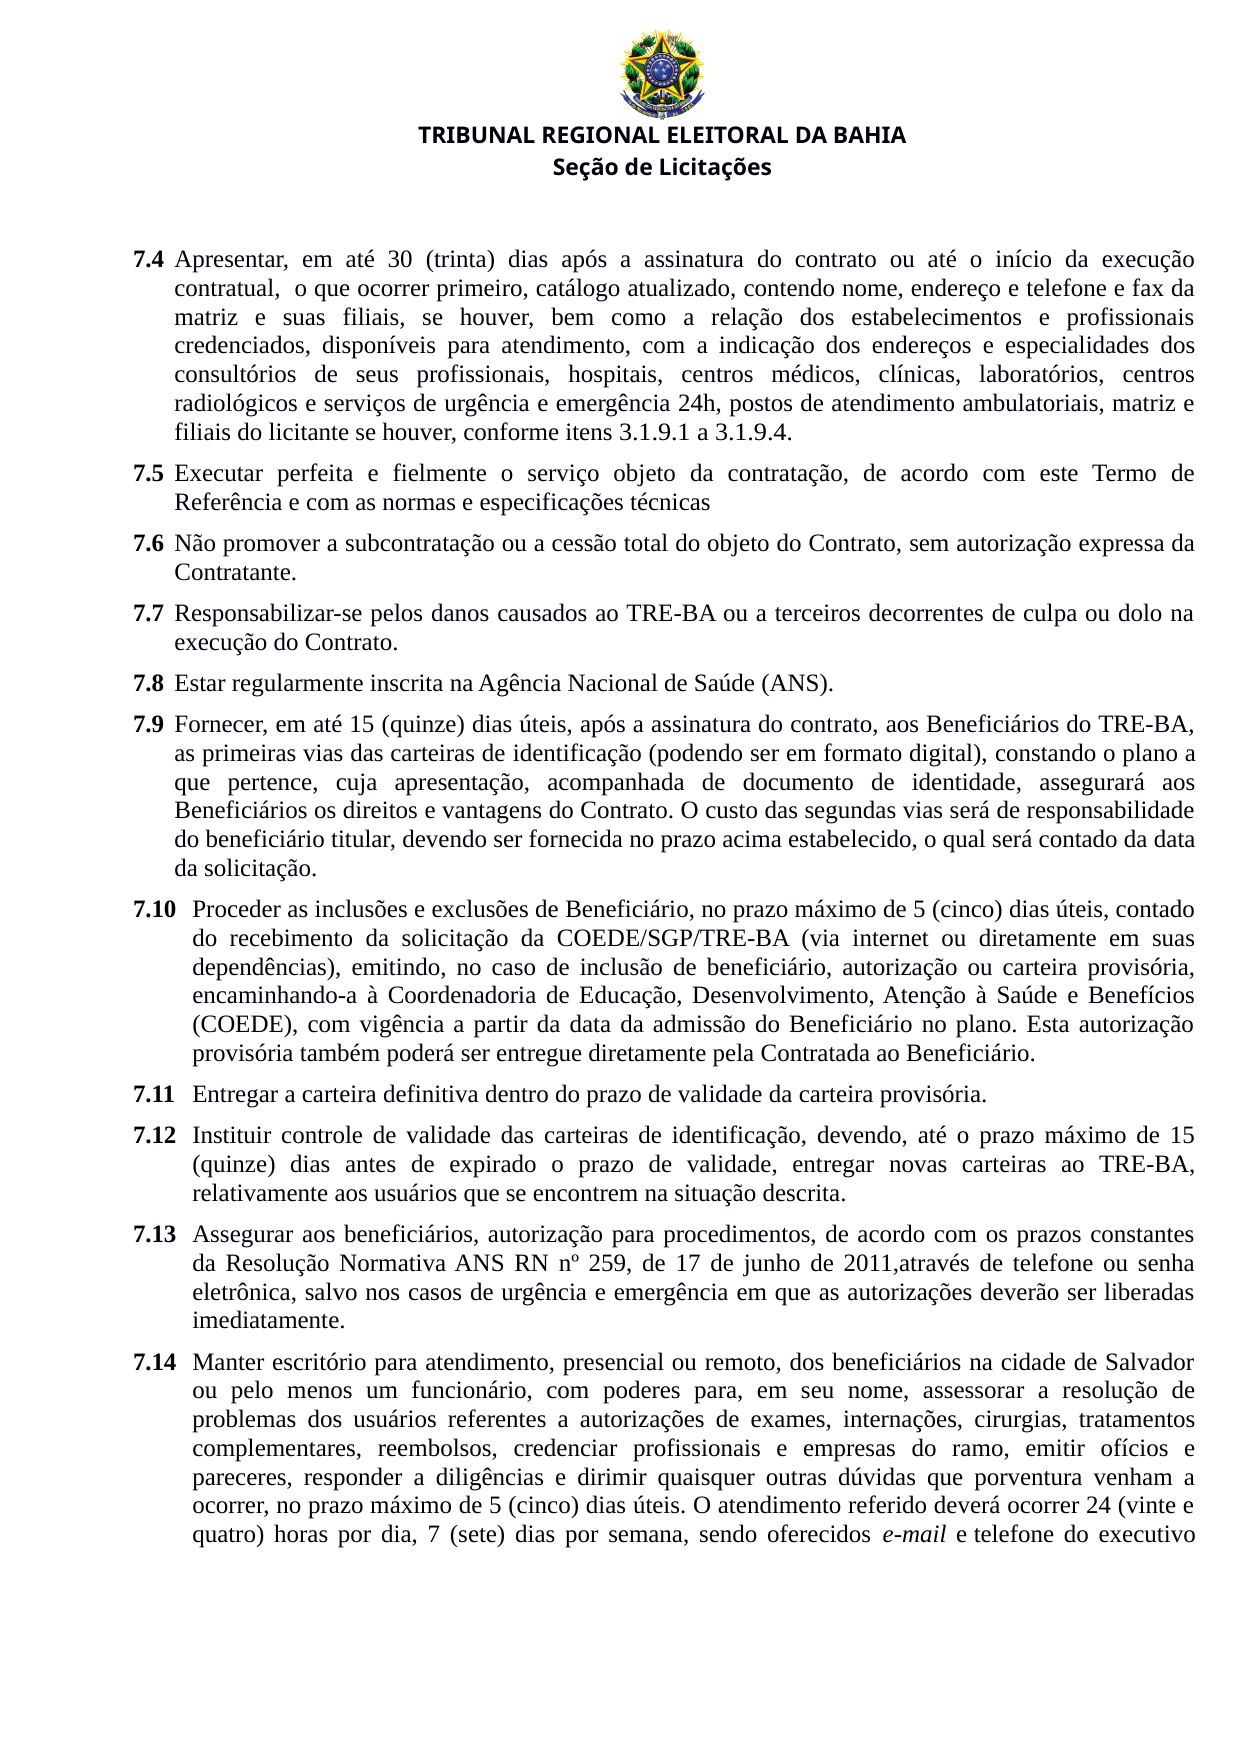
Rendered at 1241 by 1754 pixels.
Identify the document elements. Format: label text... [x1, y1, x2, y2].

list Entregar a carteira definitiva dentro do prazo de validade da carteira provisória. [133, 1079, 1196, 1108]
list Não promover a subcontratação ou a cessão total do objeto do Contrato, sem autorização expressa da Contratante. [133, 528, 1196, 586]
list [133, 1347, 1196, 1548]
list Instituir controle de validade das carteiras de identificação, devendo, até o prazo máximo de 15 (quinze) dias antes de expirado o prazo de validade, entregar novas carteiras ao TRE-BA, relativamente aos usuários que se encontrem na situação descrita. [133, 1121, 1196, 1207]
list Estar regularmente inscrita na Agência Nacional de Saúde (ANS). [133, 668, 1196, 697]
list Responsabilizar-se pelos danos causados ao TRE-BA ou a terceiros decorrentes de culpa ou dolo na execução do Contrato. [133, 598, 1196, 656]
list Fornecer, em até 15 (quinze) dias úteis, após a assinatura do contrato, aos Beneficiários do TRE-BA, as primeiras vias das carteiras de identificação (podendo ser em formato digital), constando o plano a que pertence, cuja apresentação, acompanhada de documento de identidade, assegurará aos Beneficiários os direitos e vantagens do Contrato. O custo das segundas vias será de responsabilidade do beneficiário titular, devendo ser fornecida no prazo acima estabelecido, o qual será contado da data da solicitação. [133, 709, 1196, 882]
list Apresentar, em até 30 (trinta) dias após a assinatura do contrato ou até o início da execução contratual, o que ocorrer primeiro, catálogo atualizado, contendo nome, endereço e telefone e fax da matriz e suas filiais, se houver, bem como a relação dos estabelecimentos e profissionais credenciados, disponíveis para atendimento, com a indicação dos endereços e especialidades dos consultórios de seus profissionais, hospitais, centros médicos, clínicas, laboratórios, centros radiológicos e serviços de urgência e emergência 24h, postos de atendimento ambulatoriais, matriz e filiais do licitante se houver, conforme itens 3.1.9.1 a 3.1.9.4. [133, 244, 1196, 446]
list Proceder as inclusões e exclusões de Beneficiário, no prazo máximo de 5 (cinco) dias úteis, contado do recebimento da solicitação da COEDE/SGP/TRE-BA (via internet ou diretamente em suas dependências), emitindo, no caso de inclusão de beneficiário, autorização ou carteira provisória, encaminhando-a à Coordenadoria de Educação, Desenvolvimento, Atenção à Saúde e Benefícios (COEDE), com vigência a partir da data da admissão do Beneficiário no plano. Esta autorização provisória também poderá ser entregue diretamente pela Contratada ao Beneficiário. [133, 894, 1196, 1067]
list Assegurar aos beneficiários, autorização para procedimentos, de acordo com os prazos constantes da Resolução Normativa ANS RN nº 259, de 17 de junho de 2011,através de telefone ou senha eletrônica, salvo nos casos de urgência e emergência em que as autorizações deverão ser liberadas imediatamente. [133, 1219, 1196, 1334]
list Executar perfeita e fielmente o serviço objeto da contratação, de acordo com este Termo de Referência e com as normas e especificações técnicas [133, 458, 1196, 516]
